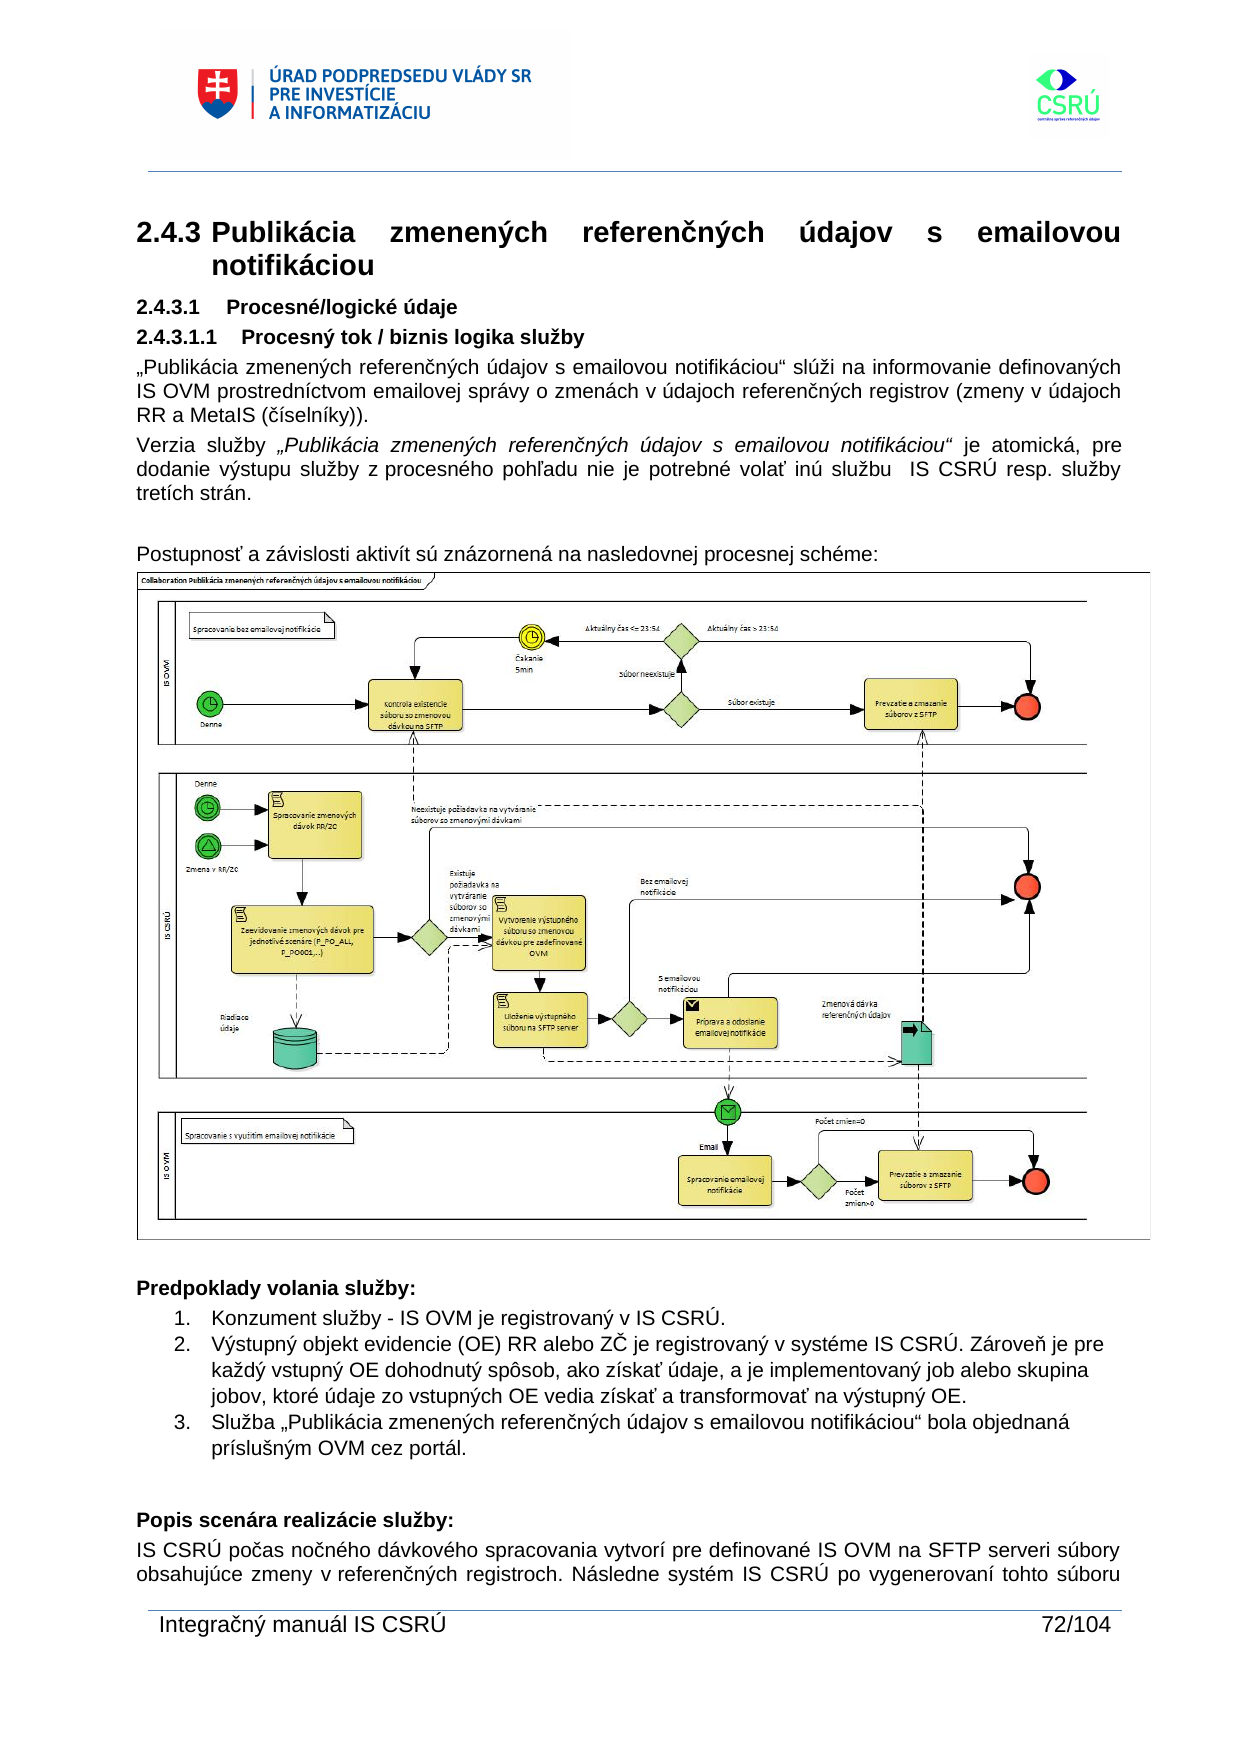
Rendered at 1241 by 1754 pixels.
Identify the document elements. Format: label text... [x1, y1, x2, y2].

list Konzument služby - IS OVM je registrovaný v IS CSRÚ. [174, 1306, 1122, 1330]
subtitle Procesný tok / biznis logika služby [136, 325, 1122, 349]
text Postupnosť a závislosti aktivít sú znázornená na nasledovnej procesnej schéme: [136, 541, 1122, 565]
text Popis scenára realizácie služby: [136, 1508, 1122, 1532]
subtitle Procesné/logické údaje [136, 294, 1122, 318]
text „Publikácia zmenených referenčných údajov s emailovou notifikáciou“ slúži na informovanie definovaných IS OVM prostredníctvom emailovej správy o zmenách v údajoch referenčných registrov (zmeny v údajoch RR a MetaIS (číselníky)). [136, 355, 1122, 427]
picture [1027, 54, 1111, 138]
list Výstupný objekt evidencie (OE) RR alebo ZČ je registrovaný v systéme IS CSRÚ. Zároveň je pre každý vstupný OE dohodnutý spôsob, ako získať údaje, a je implementovaný job alebo skupina jobov, ktoré údaje zo vstupných OE vedia získať a transformovať na výstupný OE. [174, 1332, 1122, 1408]
picture [136, 571, 1151, 1240]
subtitle Publikácia zmenených referenčných údajov s emailovou notifikáciou [136, 215, 1122, 282]
list Služba „Publikácia zmenených referenčných údajov s emailovou notifikáciou“ bola objednaná príslušným OVM cez portál. [174, 1409, 1122, 1459]
picture [158, 29, 571, 159]
text Verzia služby „Publikácia zmenených referenčných údajov s emailovou notifikáciou“ je atomická, pre dodanie výstupu služby z procesného pohľadu nie je potrebné volať inú službu IS CSRÚ resp. služby tretích strán. [136, 433, 1122, 505]
text Predpoklady volania služby: [136, 1276, 1122, 1300]
